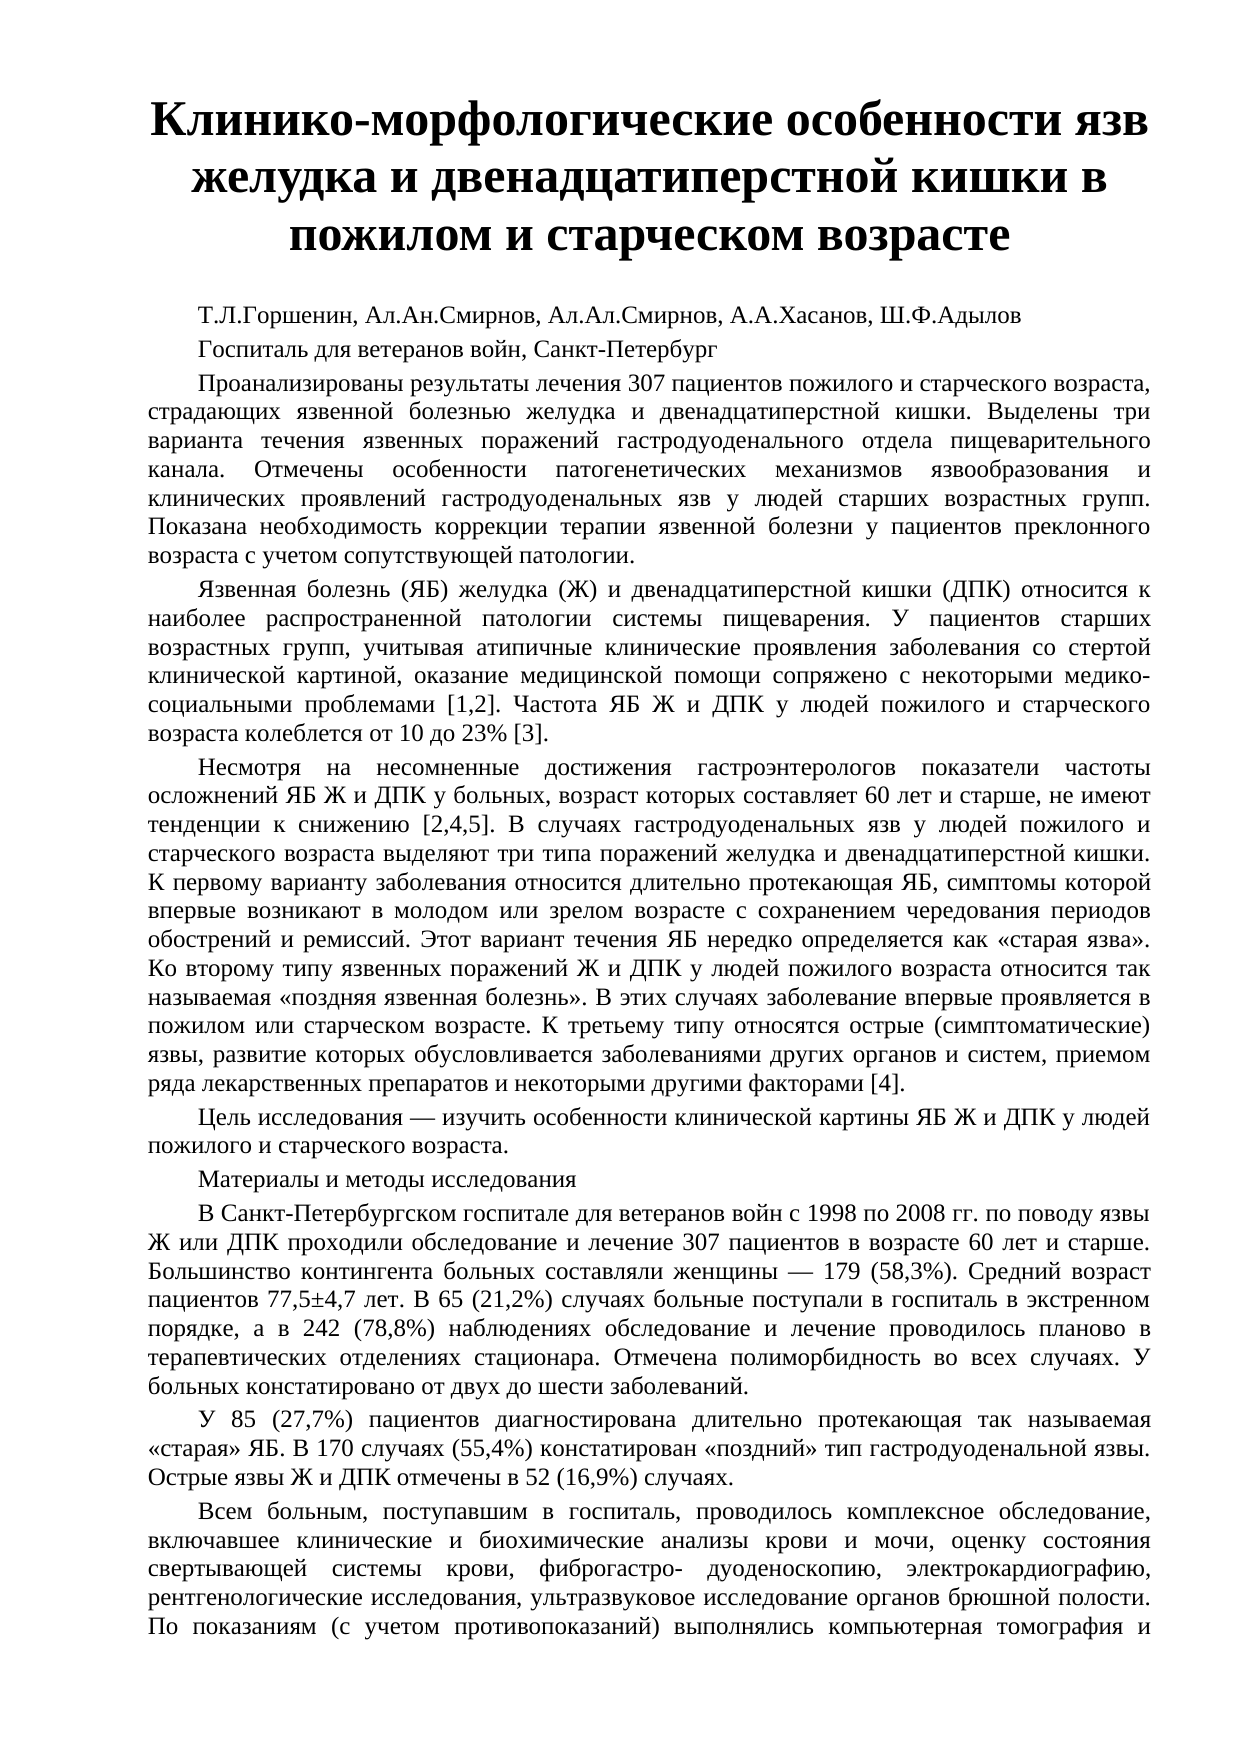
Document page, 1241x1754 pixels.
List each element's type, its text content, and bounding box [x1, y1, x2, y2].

text Цель исследования — изучить особенности клинической картины ЯБ Ж и ДПК у людей пожилого и старческого возраста. [148, 1102, 1152, 1159]
text Несмотря на несомненные достижения гастроэнтерологов показатели частоты осложнений ЯБ Ж и ДПК у больных, возраст которых составляет 60 лет и старше, не имеют тенденции к снижению [2,4,5]. В случаях гастродуоденальных язв у людей пожилого и старческого возраста выделяют три типа поражений желудка и двенадцатиперстной кишки. К первому варианту заболевания относится длительно протекающая ЯБ, симптомы которой впервые возникают в молодом или зрелом возрасте с сохранением чередования периодов обострений и ремиссий. Этот вариант течения ЯБ нередко определяется как «старая язва». Ко второму типу язвенных поражений Ж и ДПК у людей пожилого возраста относится так называемая «поздняя язвенная болезнь». В этих случаях заболевание впервые проявляется в пожилом или старческом возрасте. К третьему типу относятся острые (симптоматические) язвы, развитие которых обусловливается заболеваниями других органов и систем, приемом ряда лекарственных препаратов и некоторыми другими факторами [4]. [148, 752, 1152, 1097]
text Т.Л.Горшенин, Ал.Ан.Смирнов, Ал.Ал.Смирнов, А.А.Хасанов, Ш.Ф.Адылов [148, 300, 1152, 329]
text В Санкт-Петербургском госпитале для ветеранов войн с 1998 по 2008 гг. по поводу язвы Ж или ДПК проходили обследование и лечение 307 пациентов в возрасте 60 лет и старше. Большинство контингента больных составляли женщины — 179 (58,3%). Средний возраст пациентов 77,5±4,7 лет. В 65 (21,2%) случаях больные поступали в госпиталь в экстренном порядке, а в 242 (78,8%) наблюдениях обследование и лечение проводилось планово в терапевтических отделениях стационара. Отмечена полиморбидность во всех случаях. У больных констатировано от двух до шести заболеваний. [148, 1198, 1152, 1399]
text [148, 1496, 1152, 1640]
text Язвенная болезнь (ЯБ) желудка (Ж) и двенадцатиперстной кишки (ДПК) относится к наиболее распространенной патологии системы пищеварения. У пациентов старших возрастных групп, учитывая атипичные клинические проявления заболевания со стертой клинической картиной, оказание медицинской помощи сопряжено с некоторыми медико-социальными проблемами [1,2]. Частота ЯБ Ж и ДПК у людей пожилого и старческого возраста колеблется от 10 до 23% [3]. [148, 574, 1152, 747]
text Проанализированы результаты лечения 307 пациентов пожилого и старческого возраста, страдающих язвенной болезнью желудка и двенадцатиперстной кишки. Выделены три варианта течения язвенных поражений гастродуоденального отдела пищеварительного канала. Отмечены особенности патогенетических механизмов язвообразования и клинических проявлений гастродуоденальных язв у людей старших возрастных групп. Показана необходимость коррекции терапии язвенной болезни у пациентов преклонного возраста с учетом сопутствующей патологии. [148, 368, 1152, 569]
text Госпиталь для ветеранов войн, Санкт-Петербург [148, 334, 1152, 363]
text Материалы и методы исследования [148, 1164, 1152, 1193]
text У 85 (27,7%) пациентов диагностирована длительно протекающая так называемая «старая» ЯБ. В 170 случаях (55,4%) констатирован «поздний» тип гастродуоденальной язвы. Острые язвы Ж и ДПК отмечены в 52 (16,9%) случаях. [148, 1404, 1152, 1491]
subtitle Клинико-морфологические особенности язв желудка и двенадцатиперстной кишки в пожилом и старческом возрасте [148, 88, 1152, 261]
